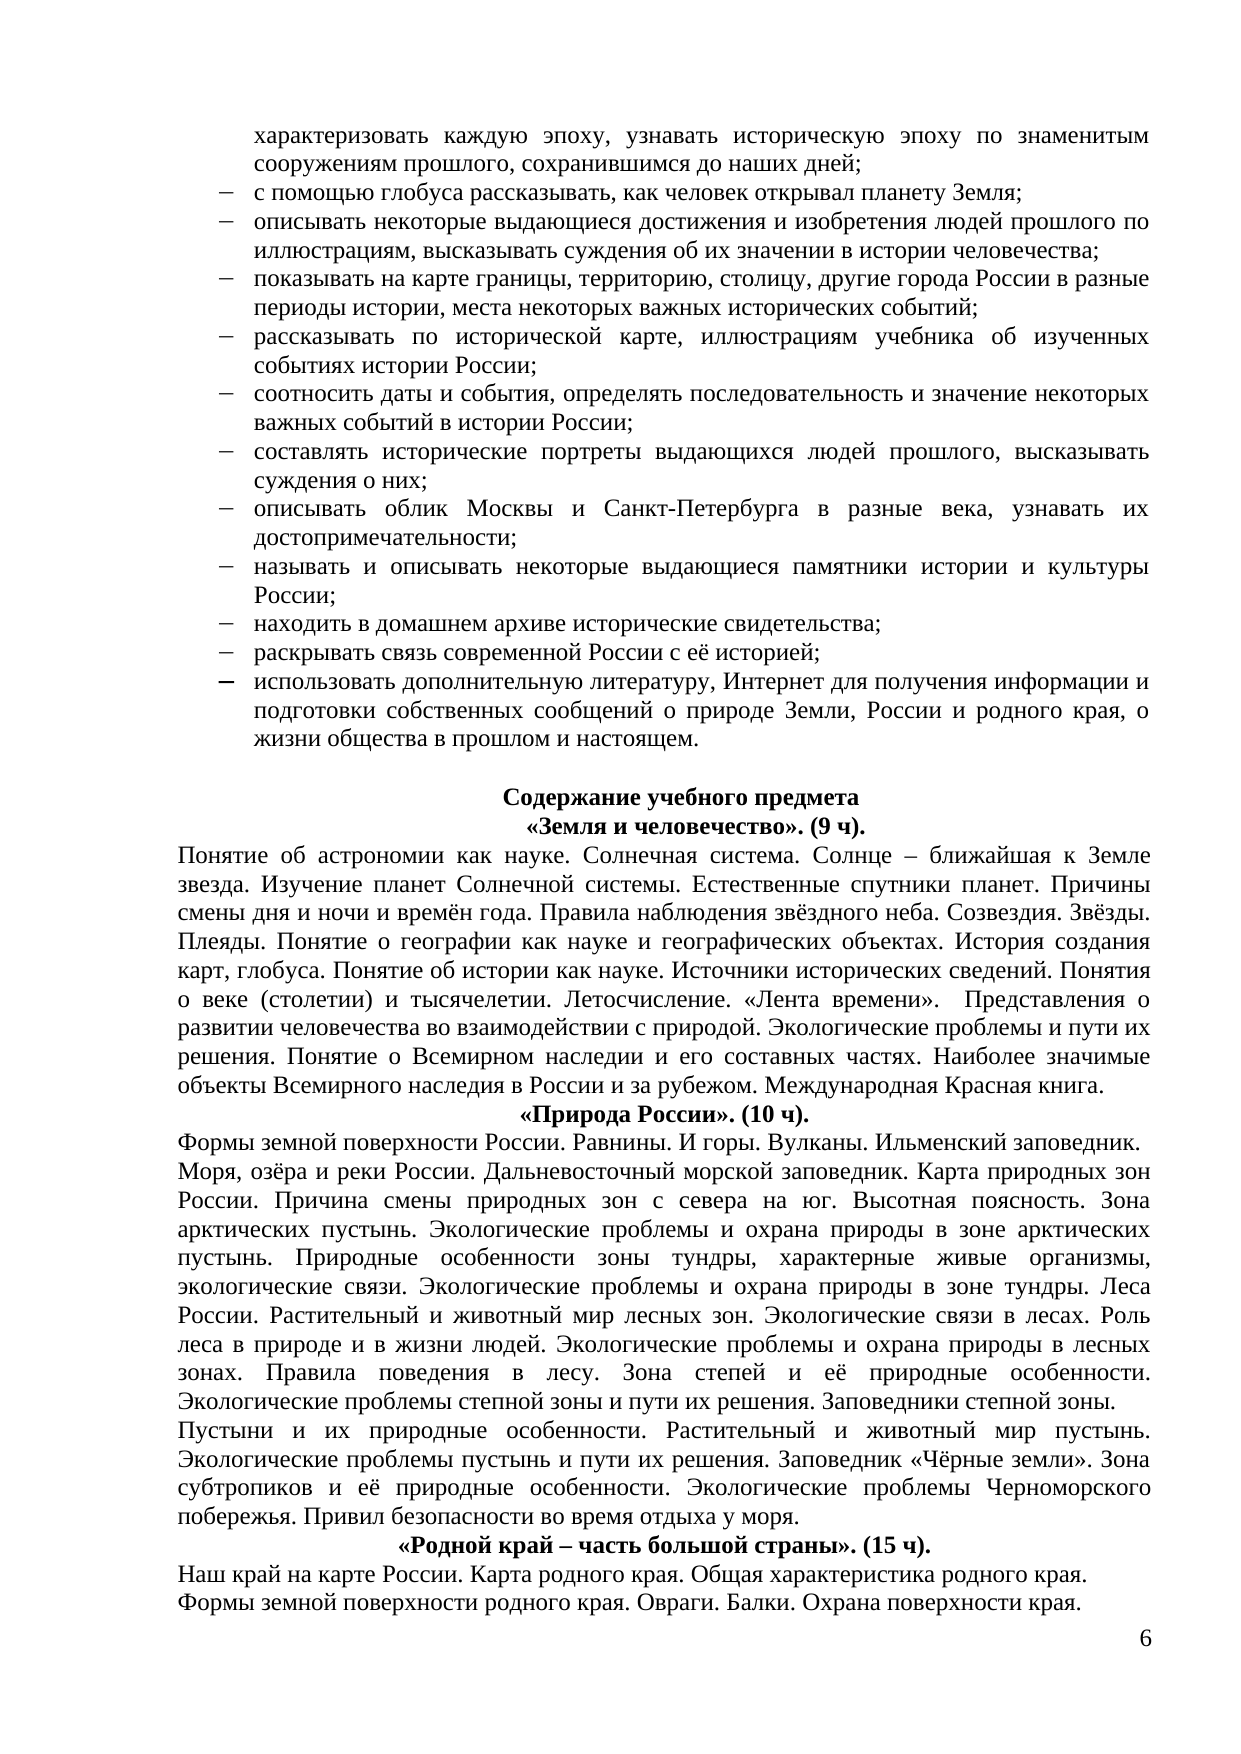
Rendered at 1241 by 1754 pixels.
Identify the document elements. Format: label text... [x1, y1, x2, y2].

text Моря, озёра и реки России. Дальневосточный морской заповедник. Карта природных зон России. Причина смены природных зон с севера на юг. Высотная поясность. Зона арктических пустынь. Экологические проблемы и охрана природы в зоне арктических пустынь. Природные особенности зоны тундры, характерные живые организмы, экологические связи. Экологические проблемы и охрана природы в зоне тундры. Леса России. Растительный и животный мир лесных зон. Экологические связи в лесах. Роль леса в природе и в жизни людей. Экологические проблемы и охрана природы в лесных зонах. Правила поведения в лесу. Зона степей и её природные особенности. Экологические проблемы степной зоны и пути их решения. Заповедники степной зоны. [177, 1156, 1152, 1415]
text Наш край на карте России. Карта родного края. Общая характеристика родного края. [177, 1559, 1152, 1587]
text «Земля и человечество». (9 ч). [177, 811, 1152, 840]
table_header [177, 118, 1152, 782]
text Содержание учебного предмета [177, 782, 1152, 811]
text Понятие об астрономии как науке. Солнечная система. Солнце – ближайшая к Земле звезда. Изучение планет Солнечной системы. Естественные спутники планет. Причины смены дня и ночи и времён года. Правила наблюдения звёздного неба. Созвездия. Звёзды. Плеяды. Понятие о географии как науке и географических объектах. История создания карт, глобуса. Понятие об истории как науке. Источники исторических сведений. Понятия о веке (столетии) и тысячелетии. Летосчисление. «Лента времени». Представления о развитии человечества во взаимодействии с природой. Экологические проблемы и пути их решения. Понятие о Всемирном наследии и его составных частях. Наиболее значимые объекты Всемирного наследия в России и за рубежом. Международная Красная книга. [177, 840, 1152, 1099]
text «Родной край – часть большой страны». (15 ч). [177, 1530, 1152, 1559]
text Формы земной поверхности России. Равнины. И горы. Вулканы. Ильменский заповедник. [177, 1127, 1152, 1156]
text «Природа России». (10 ч). [177, 1099, 1152, 1127]
text Формы земной поверхности родного края. Овраги. Балки. Охрана поверхности края. [177, 1587, 1152, 1616]
text Пустыни и их природные особенности. Растительный и животный мир пустынь. Экологические проблемы пустынь и пути их решения. Заповедник «Чёрные земли». Зона субтропиков и её природные особенности. Экологические проблемы Черноморского побережья. Привил безопасности во время отдыха у моря. [177, 1415, 1152, 1530]
